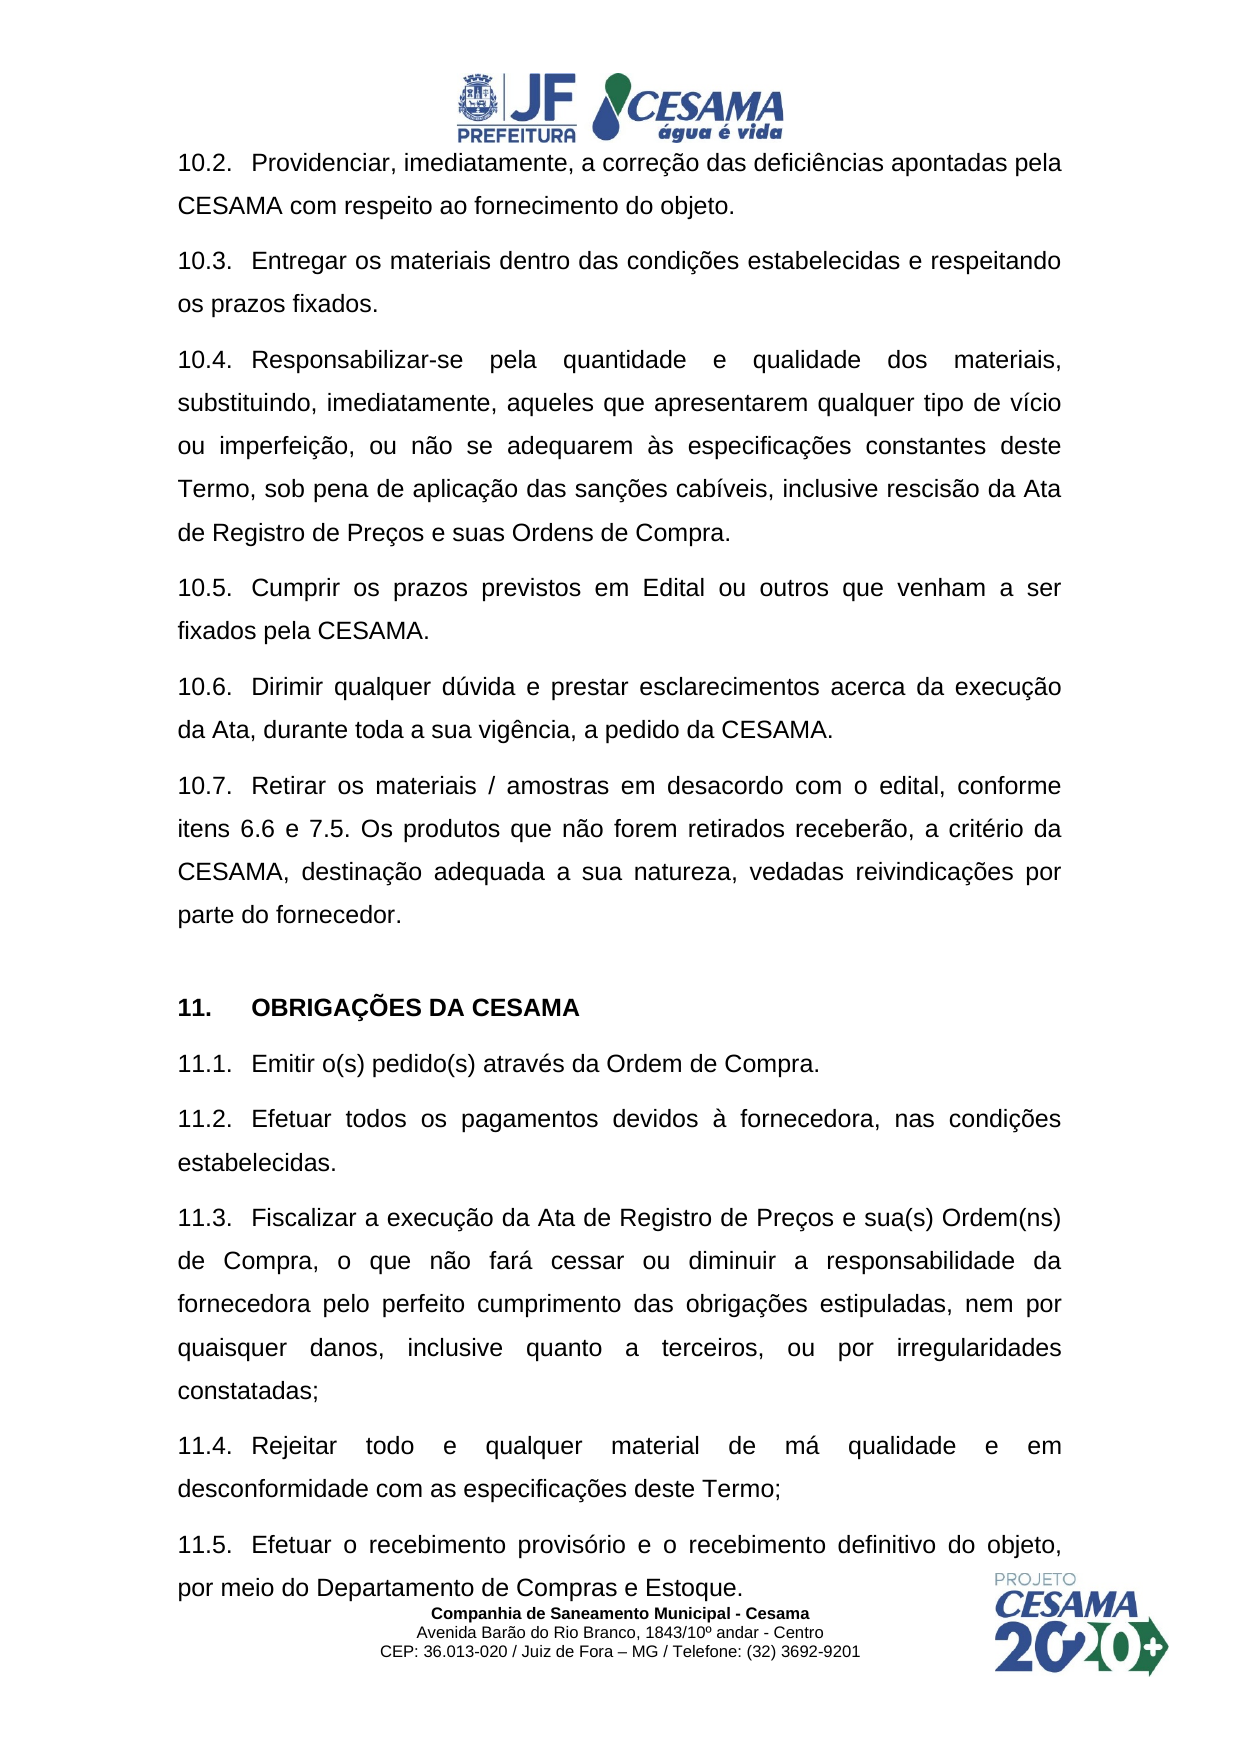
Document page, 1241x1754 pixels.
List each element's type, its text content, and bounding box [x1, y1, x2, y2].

list Cumprir os prazos previstos em Edital ou outros que venham a ser fixados pela CESAMA. [177, 573, 1063, 645]
picture [456, 73, 784, 143]
list Dirimir qualquer dúvida e prestar esclarecimentos acerca da execução da Ata, durante toda a sua vigência, a pedido da CESAMA. [177, 672, 1063, 744]
list Fiscalizar a execução da Ata de Registro de Preços e sua(s) Ordem(ns) de Compra, o que não fará cessar ou diminuir a responsabilidade da fornecedora pelo perfeito cumprimento das obrigações estipuladas, nem por quaisquer danos, inclusive quanto a terceiros, ou por irregularidades constatadas; [177, 1203, 1063, 1404]
list OBRIGAÇÕES DA CESAMA [177, 993, 1063, 1022]
list Efetuar todos os pagamentos devidos à fornecedora, nas condições estabelecidas. [177, 1104, 1063, 1176]
picture [995, 1573, 1169, 1677]
list Entregar os materiais dentro das condições estabelecidas e respeitando os prazos fixados. [177, 246, 1063, 318]
list Emitir o(s) pedido(s) através da Ordem de Compra. [177, 1049, 1063, 1078]
list Rejeitar todo e qualquer material de má qualidade e em desconformidade com as especificações deste Termo; [177, 1431, 1063, 1503]
list Providenciar, imediatamente, a correção das deficiências apontadas pela CESAMA com respeito ao fornecimento do objeto. [177, 148, 1063, 219]
list Efetuar o recebimento provisório e o recebimento definitivo do objeto, por meio do Departamento de Compras e Estoque. [177, 1530, 1063, 1602]
list Retirar os materiais / amostras em desacordo com o edital, conforme itens 6.6 e 7.5. Os produtos que não forem retirados receberão, a critério da CESAMA, destinação adequada a sua natureza, vedadas reivindicações por parte do fornecedor. [177, 771, 1063, 929]
list Responsabilizar-se pela quantidade e qualidade dos materiais, substituindo, imediatamente, aqueles que apresentarem qualquer tipo de vício ou imperfeição, ou não se adequarem às especificações constantes deste Termo, sob pena de aplicação das sanções cabíveis, inclusive rescisão da Ata de Registro de Preços e suas Ordens de Compra. [177, 345, 1063, 546]
